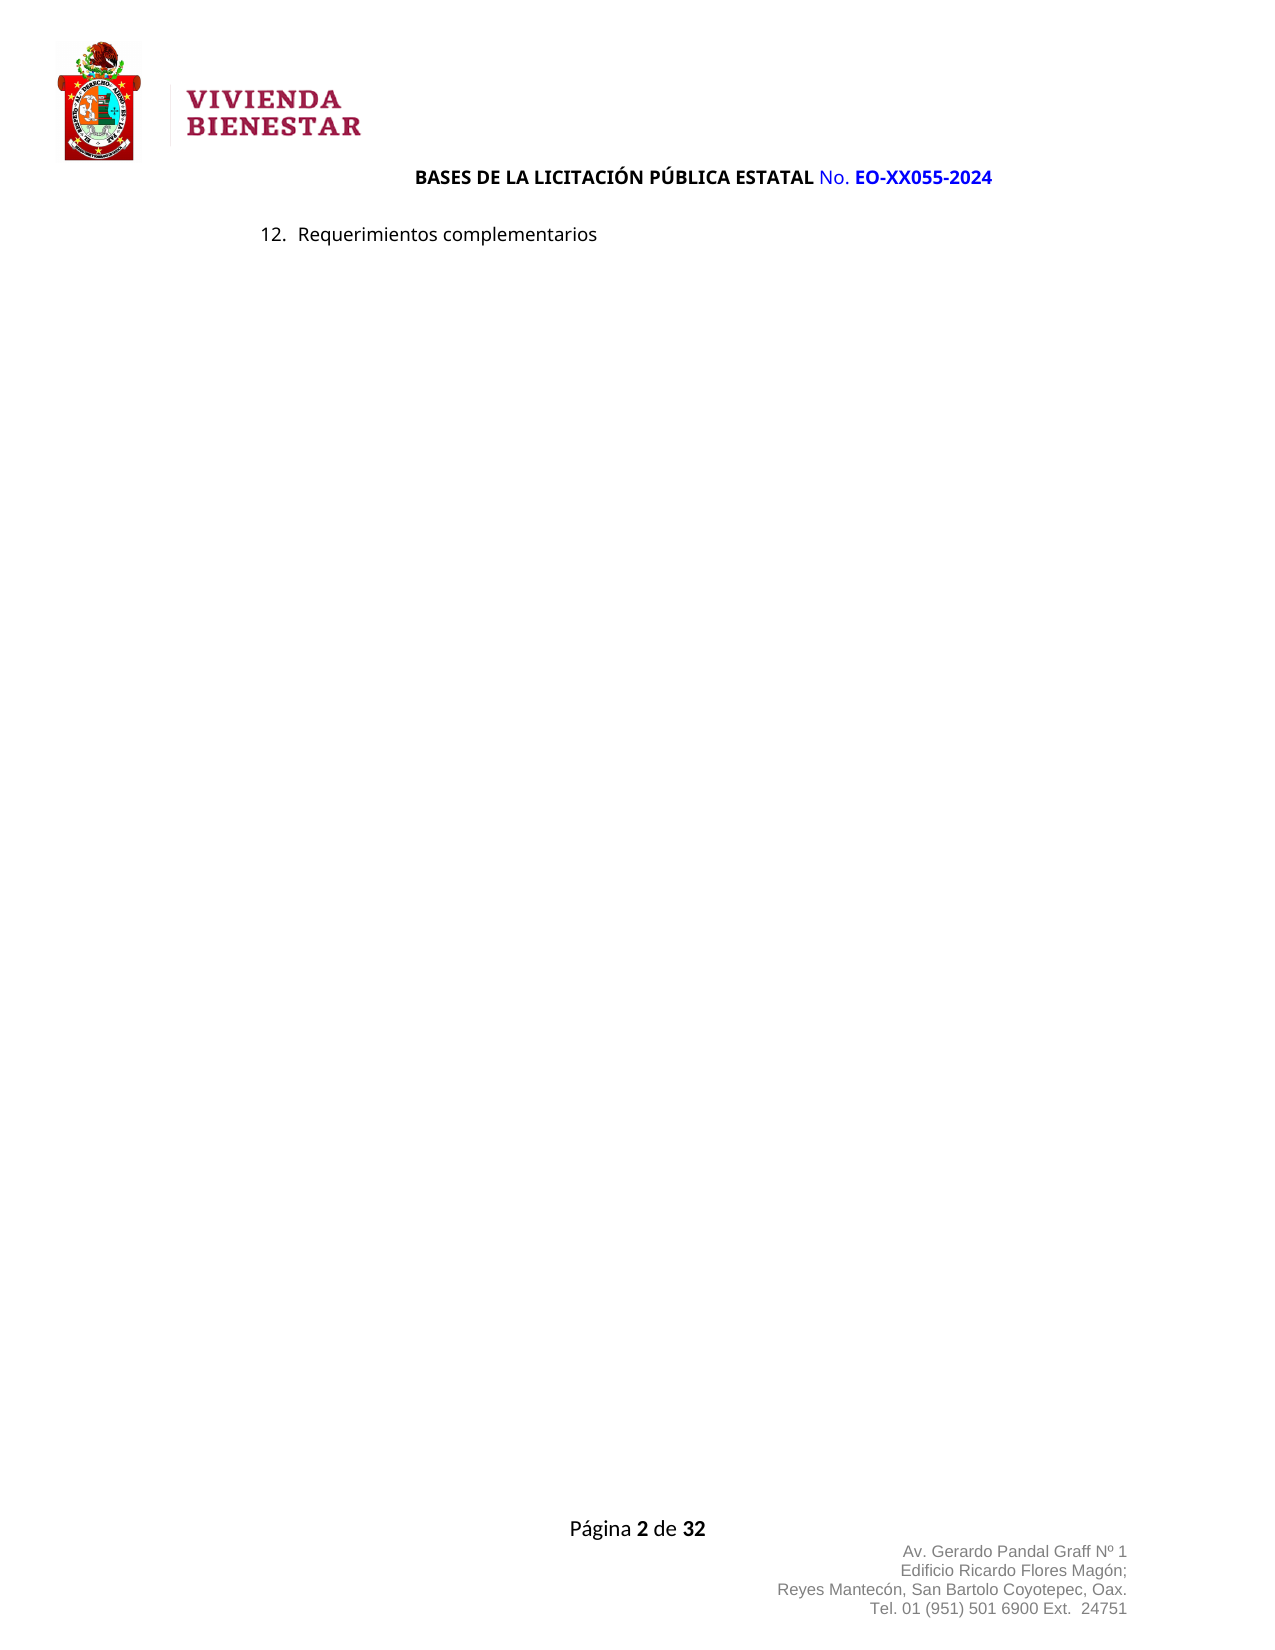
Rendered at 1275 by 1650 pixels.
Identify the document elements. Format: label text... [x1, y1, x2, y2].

picture [55, 41, 143, 163]
list Requerimientos complementarios [260, 221, 1127, 247]
picture [170, 69, 375, 162]
